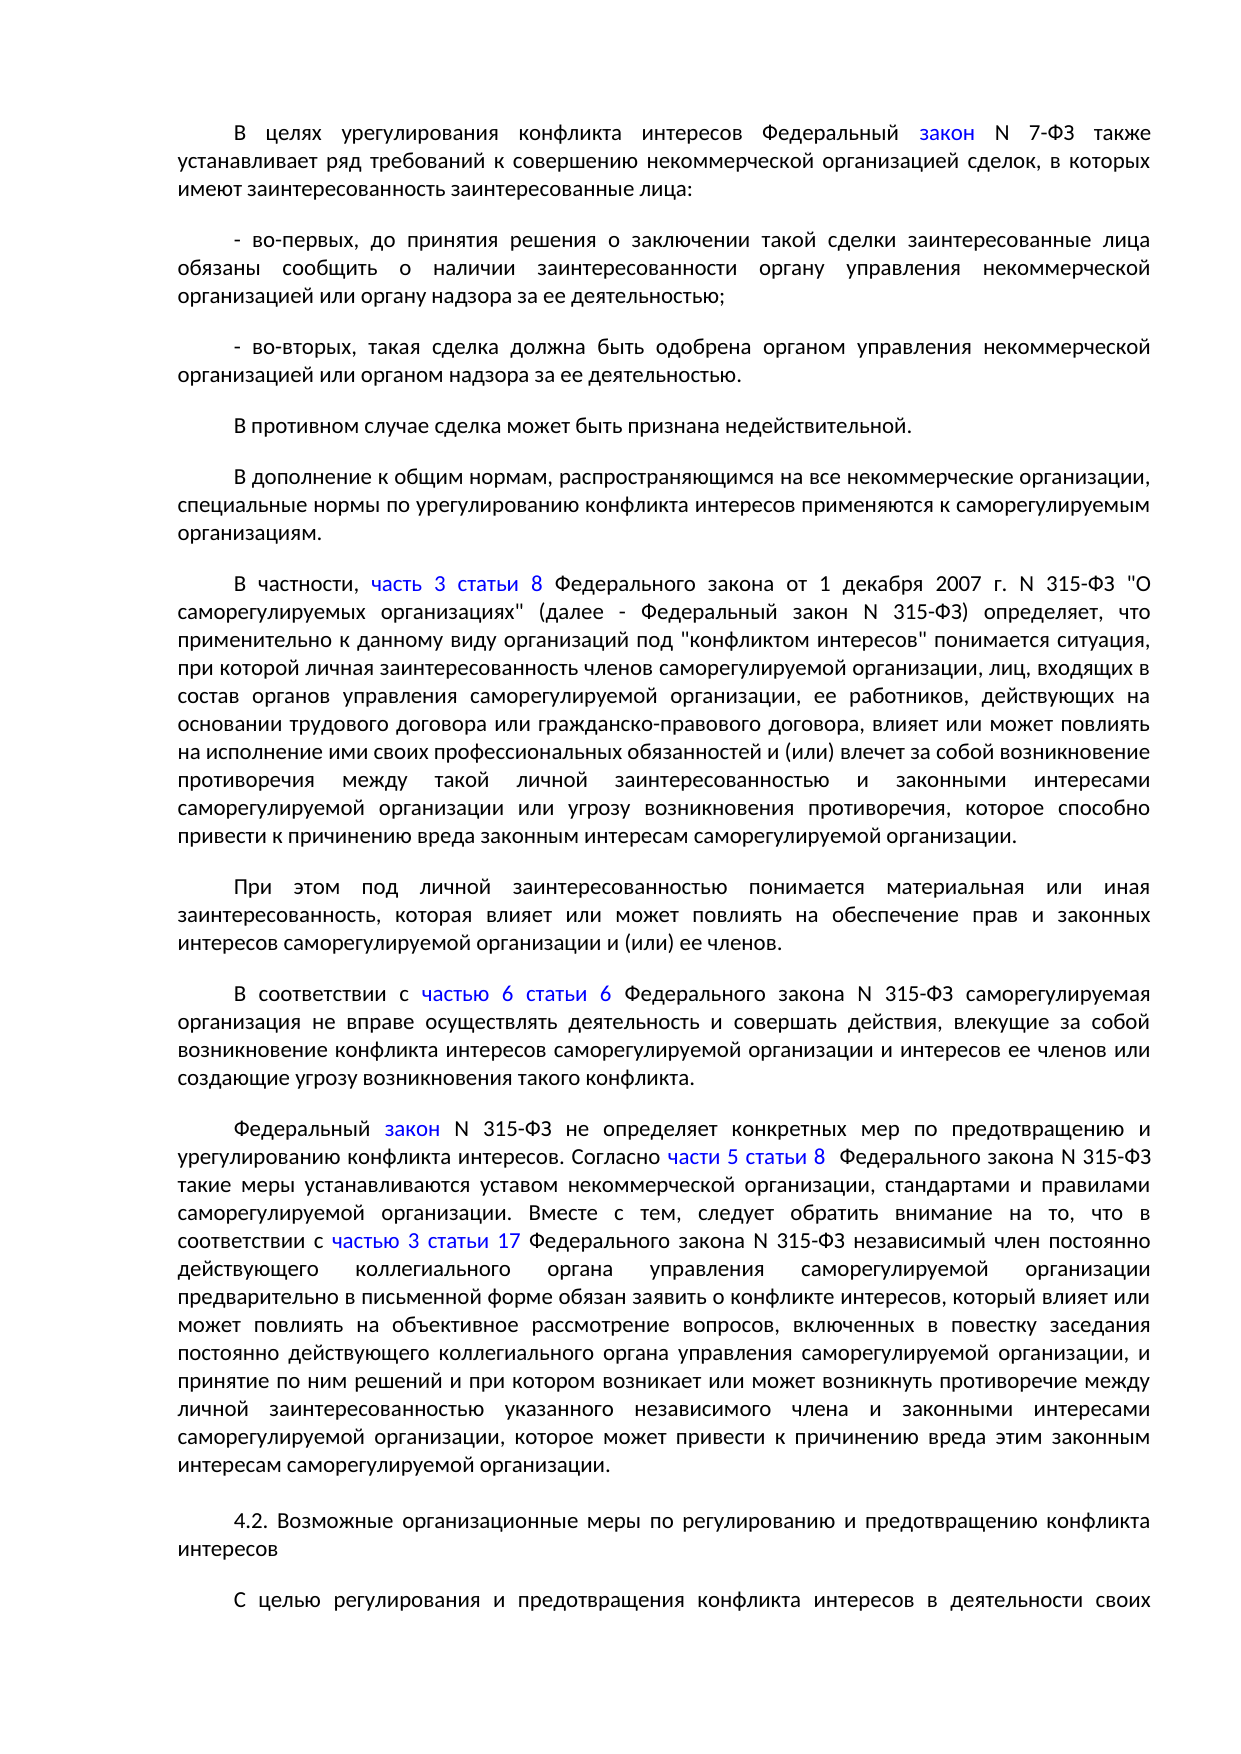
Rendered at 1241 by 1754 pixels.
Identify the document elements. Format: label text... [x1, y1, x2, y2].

text В дополнение к общим нормам, распространяющимся на все некоммерческие организации, специальные нормы по урегулированию конфликта интересов применяются к саморегулируемым организациям. [177, 462, 1152, 546]
text В соответствии с частью 6 статьи 6 Федерального закона N 315-ФЗ саморегулируемая организация не вправе осуществлять деятельность и совершать действия, влекущие за собой возникновение конфликта интересов саморегулируемой организации и интересов ее членов или создающие угрозу возникновения такого конфликта. [177, 979, 1152, 1091]
text В противном случае сделка может быть признана недействительной. [177, 411, 1152, 439]
text - во-первых, до принятия решения о заключении такой сделки заинтересованные лица обязаны сообщить о наличии заинтересованности органу управления некоммерческой организацией или органу надзора за ее деятельностью; [177, 225, 1152, 309]
text 4.2. Возможные организационные меры по регулированию и предотвращению конфликта интересов [177, 1506, 1152, 1562]
text В целях урегулирования конфликта интересов Федеральный закон N 7-ФЗ также устанавливает ряд требований к совершению некоммерческой организацией сделок, в которых имеют заинтересованность заинтересованные лица: [177, 118, 1152, 202]
text В частности, часть 3 статьи 8 Федерального закона от 1 декабря 2007 г. N 315-ФЗ "О саморегулируемых организациях" (далее - Федеральный закон N 315-ФЗ) определяет, что применительно к данному виду организаций под "конфликтом интересов" понимается ситуация, при которой личная заинтересованность членов саморегулируемой организации, лиц, входящих в состав органов управления саморегулируемой организации, ее работников, действующих на основании трудового договора или гражданско-правового договора, влияет или может повлиять на исполнение ими своих профессиональных обязанностей и (или) влечет за собой возникновение противоречия между такой личной заинтересованностью и законными интересами саморегулируемой организации или угрозу возникновения противоречия, которое способно привести к причинению вреда законным интересам саморегулируемой организации. [177, 569, 1152, 849]
text При этом под личной заинтересованностью понимается материальная или иная заинтересованность, которая влияет или может повлиять на обеспечение прав и законных интересов саморегулируемой организации и (или) ее членов. [177, 872, 1152, 956]
text Федеральный закон N 315-ФЗ не определяет конкретных мер по предотвращению и урегулированию конфликта интересов. Согласно части 5 статьи 8 Федерального закона N 315-ФЗ такие меры устанавливаются уставом некоммерческой организации, стандартами и правилами саморегулируемой организации. Вместе с тем, следует обратить внимание на то, что в соответствии с частью 3 статьи 17 Федерального закона N 315-ФЗ независимый член постоянно действующего коллегиального органа управления саморегулируемой организации предварительно в письменной форме обязан заявить о конфликте интересов, который влияет или может повлиять на объективное рассмотрение вопросов, включенных в повестку заседания постоянно действующего коллегиального органа управления саморегулируемой организации, и принятие по ним решений и при котором возникает или может возникнуть противоречие между личной заинтересованностью указанного независимого члена и законными интересами саморегулируемой организации, которое может привести к причинению вреда этим законным интересам саморегулируемой организации. [177, 1114, 1152, 1478]
text - во-вторых, такая сделка должна быть одобрена органом управления некоммерческой организацией или органом надзора за ее деятельностью. [177, 332, 1152, 388]
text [177, 1585, 1152, 1613]
